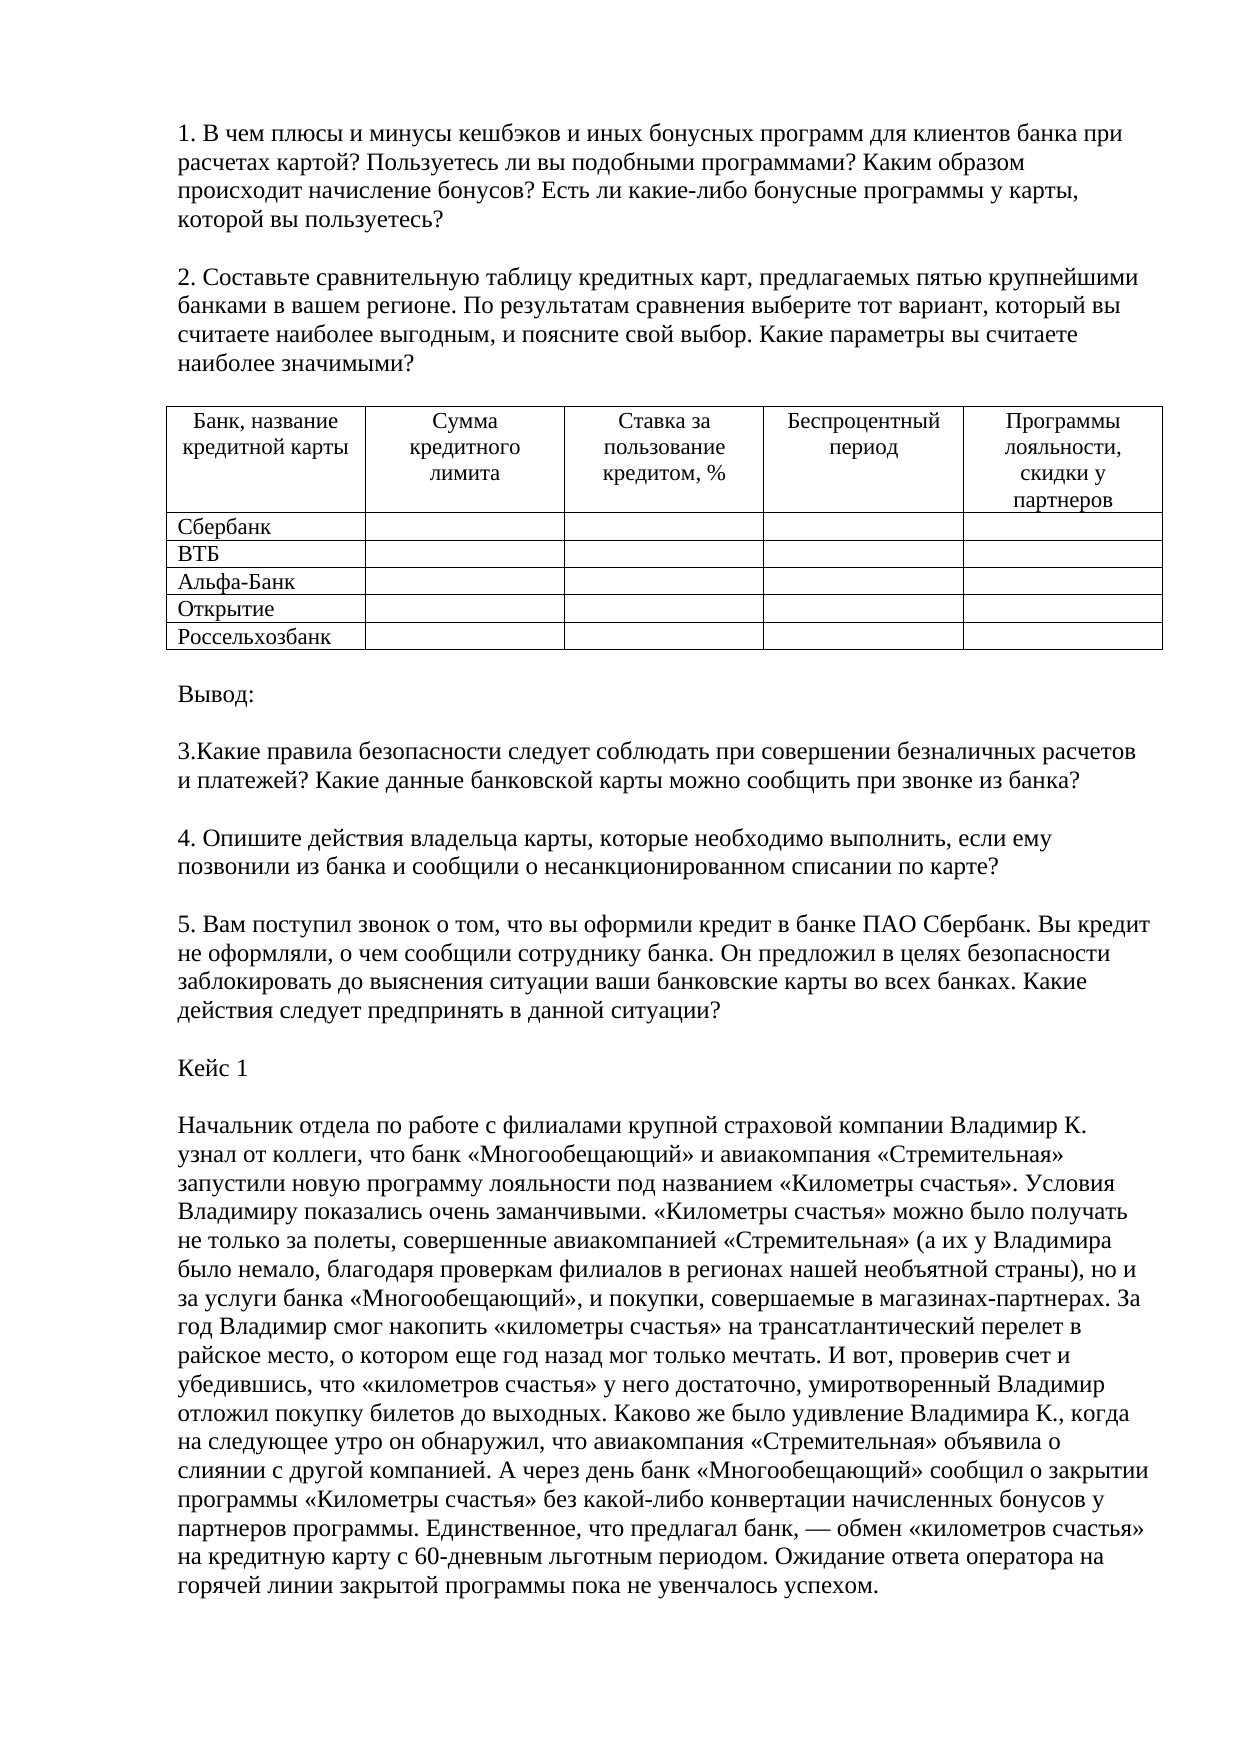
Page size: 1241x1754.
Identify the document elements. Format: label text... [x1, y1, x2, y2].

text 4. Опишите действия владельца карты, которые необходимо выполнить, если ему позвонили из банка и сообщили о несанкционированном списании по карте? [177, 823, 1152, 880]
table_cell Открытие [167, 595, 365, 622]
table_cell [565, 595, 763, 622]
table_header Банк, название кредитной карты [167, 407, 365, 512]
table_cell [764, 541, 963, 567]
table_cell [565, 568, 763, 594]
table_cell [565, 541, 763, 567]
table_cell [565, 513, 763, 539]
table_cell [366, 623, 564, 649]
table_cell ВТБ [167, 541, 365, 567]
table_cell [764, 623, 963, 649]
table_cell [366, 595, 564, 622]
table_cell Сбербанк [167, 513, 365, 539]
text 2. Составьте сравнительную таблицу кредитных карт, предлагаемых пятью крупнейшими банками в вашем регионе. По результатам сравнения выберите тот вариант, который вы считаете наиболее выгодным, и поясните свой выбор. Какие параметры вы считаете наиболее значимыми? [177, 262, 1152, 377]
table_cell [964, 595, 1162, 622]
table_cell [366, 513, 564, 539]
text Начальник отдела по работе с филиалами крупной страховой компании Владимир К. узнал от коллеги, что банк «Многообещающий» и авиакомпания «Стремительная» запустили новую программу лояльности под названием «Километры счастья». Условия Владимиру показались очень заманчивыми. «Километры счастья» можно было получать не только за полеты, совершенные авиакомпанией «Стремительная» (а их у Владимира было немало, благодаря проверкам филиалов в регионах нашей необъятной страны), но и за услуги банка «Многообещающий», и покупки, совершаемые в магазинах-партнерах. За год Владимир смог накопить «километры счастья» на трансатлантический перелет в райское место, о котором еще год назад мог только мечтать. И вот, проверив счет и убедившись, что «километров счастья» у него достаточно, умиротворенный Владимир отложил покупку билетов до выходных. Каково же было удивление Владимира К., когда на следующее утро он обнаружил, что авиакомпания «Стремительная» объявила о слиянии с другой компанией. А через день банк «Многообещающий» сообщил о закрытии программы «Километры счастья» без какой-либо конвертации начисленных бонусов у партнеров программы. Единственное, что предлагал банк, — обмен «километров счастья» на кредитную карту с 60-дневным льготным периодом. Ожидание ответа оператора на горячей линии закрытой программы пока не увенчалось успехом. [177, 1110, 1152, 1599]
table_header Беспроцентный период [764, 407, 963, 512]
table_cell [964, 541, 1162, 567]
table_cell [964, 623, 1162, 649]
text Вывод: [177, 679, 1152, 708]
table_cell [366, 568, 564, 594]
text Кейс 1 [177, 1053, 1152, 1081]
table_header Сумма кредитного лимита [366, 407, 564, 512]
text 5. Вам поступил звонок о том, что вы оформили кредит в банке ПАО Сбербанк. Вы кредит не оформляли, о чем сообщили сотруднику банка. Он предложил в целях безопасности заблокировать до выяснения ситуации ваши банковские карты во всех банках. Какие действия следует предпринять в данной ситуации? [177, 909, 1152, 1024]
table_cell [764, 568, 963, 594]
table_cell [964, 568, 1162, 594]
table_cell [366, 541, 564, 567]
table_cell Россельхозбанк [167, 623, 365, 649]
table_cell [764, 595, 963, 622]
table_cell Альфа-Банк [167, 568, 365, 594]
table_cell [964, 513, 1162, 539]
table_header Программы лояльности, скидки у партнеров [964, 407, 1162, 512]
text 3.Какие правила безопасности следует соблюдать при совершении безналичных расчетов и платежей? Какие данные банковской карты можно сообщить при звонке из банка? [177, 736, 1152, 794]
table_header Ставка за пользование кредитом, % [565, 407, 763, 512]
text 1. В чем плюсы и минусы кешбэков и иных бонусных программ для клиентов банка при расчетах картой? Пользуетесь ли вы подобными программами? Каким образом происходит начисление бонусов? Есть ли какие-либо бонусные программы у карты, которой вы пользуетесь? [177, 118, 1152, 233]
table_cell [764, 513, 963, 539]
table_cell [565, 623, 763, 649]
